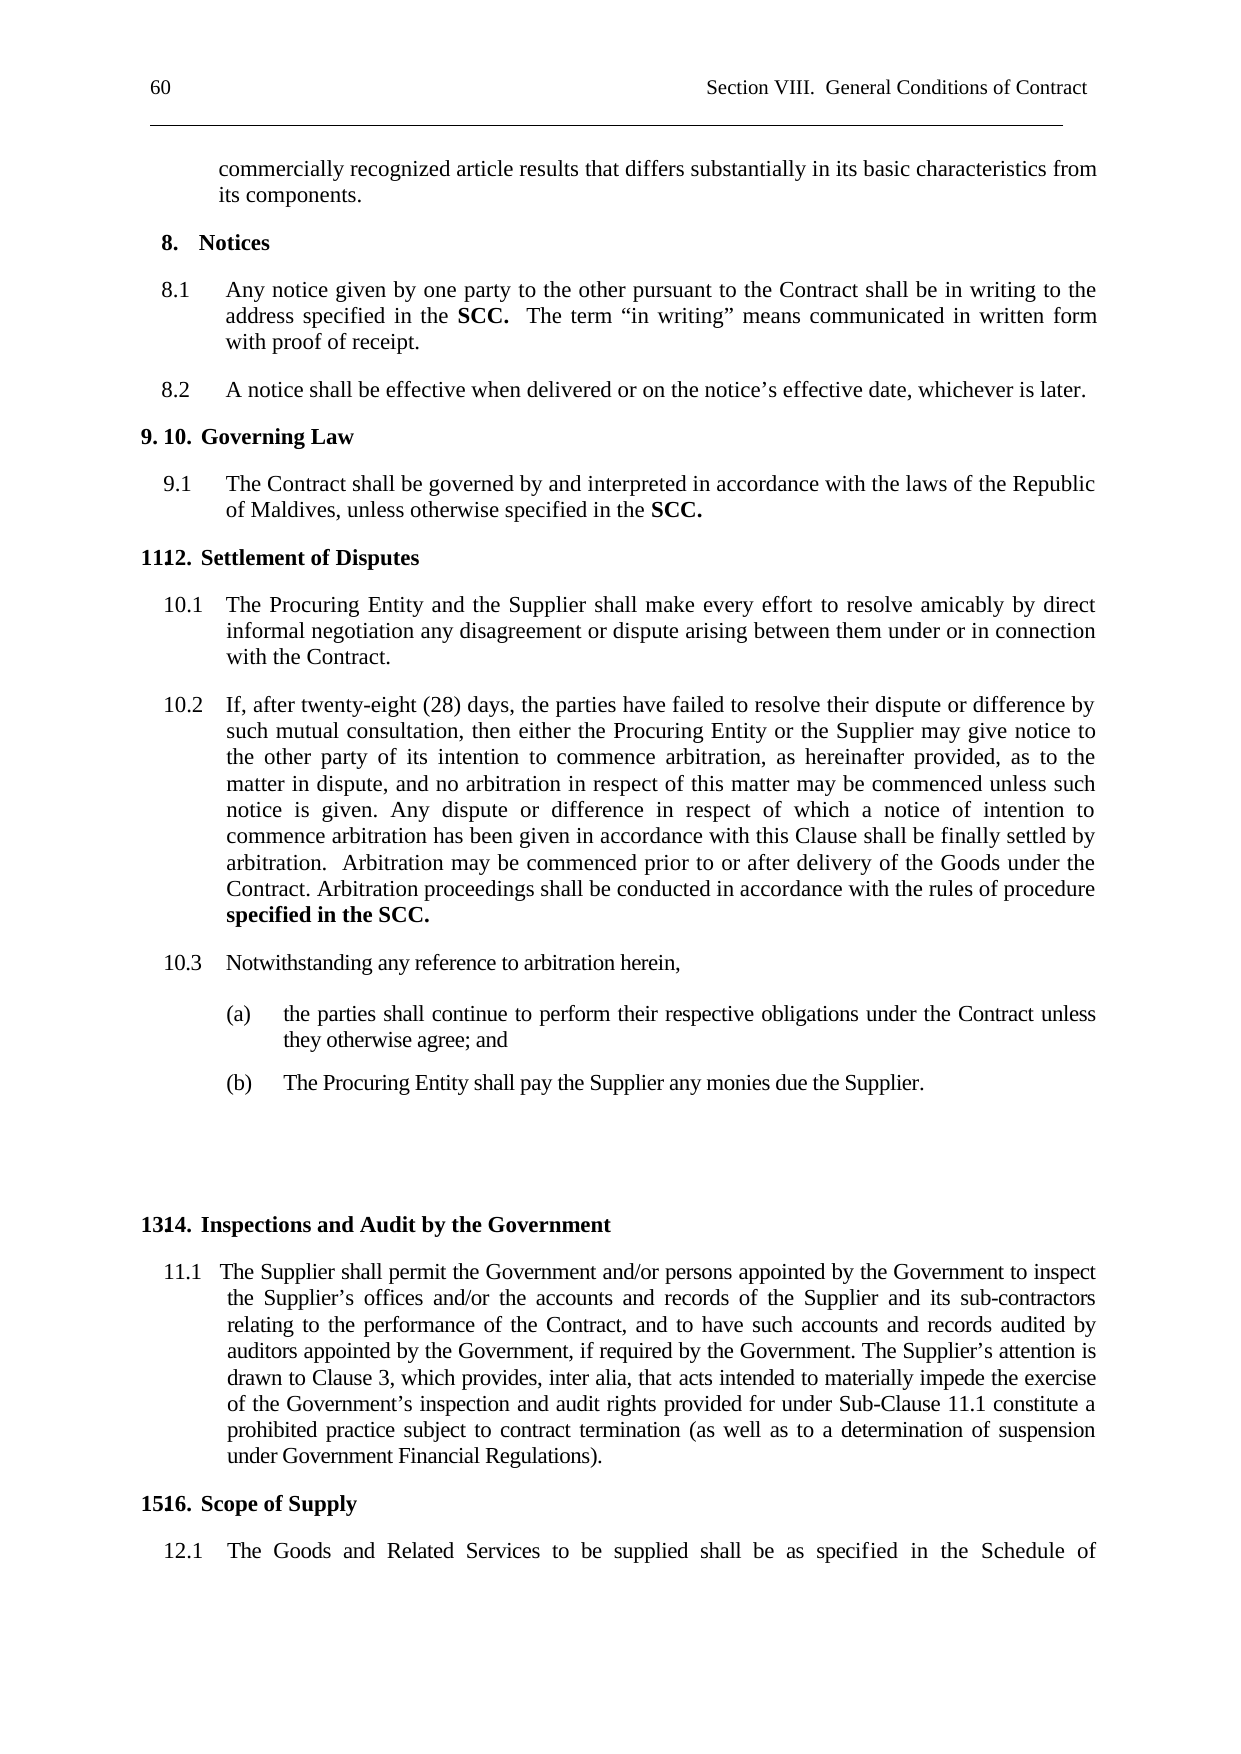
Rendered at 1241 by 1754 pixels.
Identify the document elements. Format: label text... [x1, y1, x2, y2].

table_cell Governing Law The Contract shall be governed by and interpreted in accordance with the laws of the Republic of Maldives, unless otherwise specified in the SCC. [152, 423, 1108, 543]
table_cell Notices Any notice given by one party to the other pursuant to the Contract shall be in writing to the address specified in the SCC. The term “in writing” means communicated in written form with proof of receipt. A notice shall be effective when delivered or on the notice’s effective date, whichever is later. [150, 229, 1110, 423]
table_cell Scope of Supply 12.1 The Goods and Related Services to be supplied shall be as specified in the Schedule of Requirements. [152, 1490, 1108, 1563]
table_cell Inspections and Audit by the Government The Supplier shall permit the Government and/or persons appointed by the Government to inspect the Supplier’s offices and/or the accounts and records of the Supplier and its sub-contractors relating to the performance of the Contract, and to have such accounts and records audited by auditors appointed by the Government, if required by the Government. The Supplier’s attention is drawn to Clause 3, which provides, inter alia, that acts intended to materially impede the exercise of the Government’s inspection and audit rights provided for under Sub-Clause 11.1 constitute a prohibited practice subject to contract termination (as well as to a determination of suspension under Government Financial Regulations). [152, 1211, 1108, 1490]
table_cell Settlement of Disputes The Procuring Entity and the Supplier shall make every effort to resolve amicably by direct informal negotiation any disagreement or dispute arising between them under or in connection with the Contract. If, after twenty-eight (28) days, the parties have failed to resolve their dispute or difference by such mutual consultation, then either the Procuring Entity or the Supplier may give notice to the other party of its intention to commence arbitration, as hereinafter provided, as to the matter in dispute, and no arbitration in respect of this matter may be commenced unless such notice is given. Any dispute or difference in respect of which a notice of intention to commence arbitration has been given in accordance with this Clause shall be finally settled by arbitration. Arbitration may be commenced prior to or after delivery of the Goods under the Contract. Arbitration proceedings shall be conducted in accordance with the rules of procedure specified in the SCC. Notwithstanding any reference to arbitration herein, the parties shall continue to perform their respective obligations under the Contract unless they otherwise agree; and The Procuring Entity shall pay the Supplier any monies due the Supplier. [152, 544, 1108, 1211]
